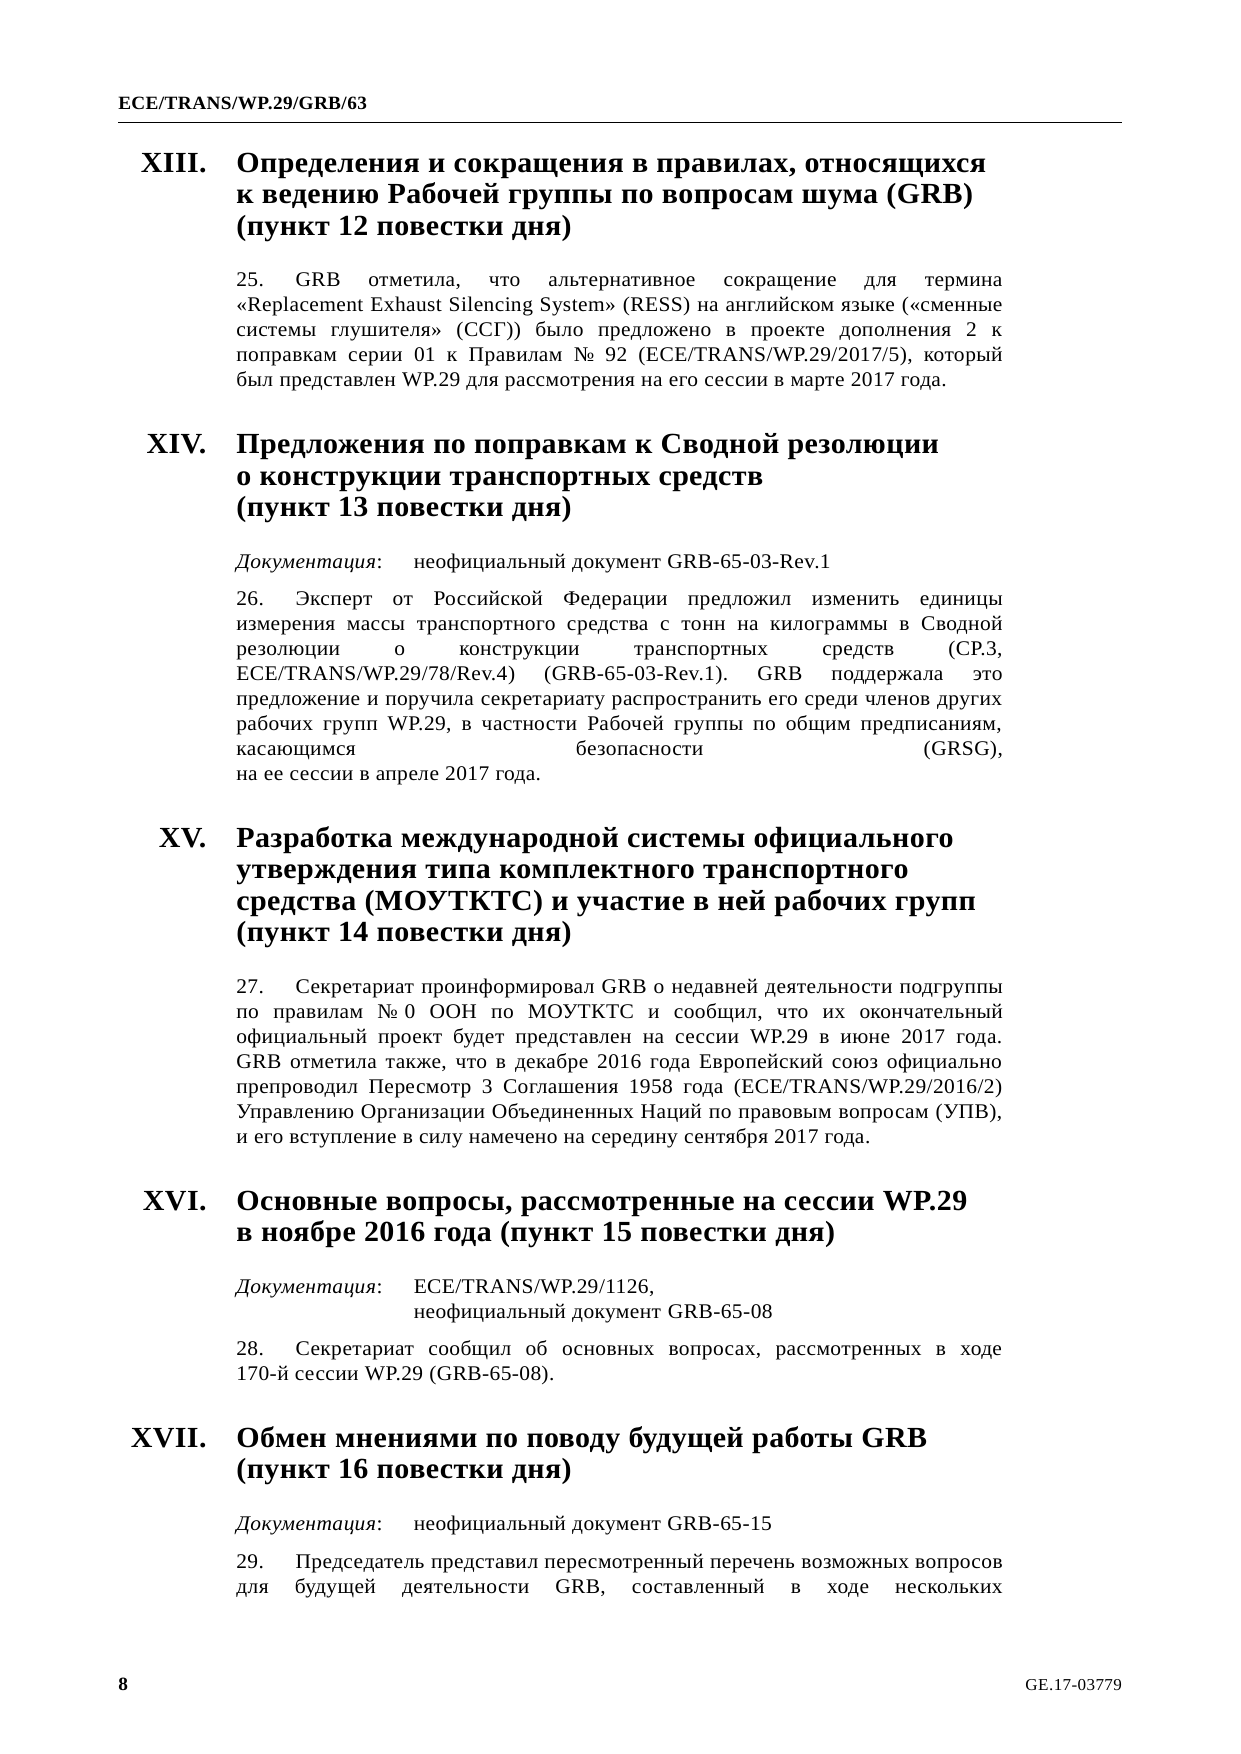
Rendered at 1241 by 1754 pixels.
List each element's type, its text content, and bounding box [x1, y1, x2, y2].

text XV. Разработка международной системы официального утверждения типа комплектного транспортного средства (МОУТКТС) и участие в ней рабочих групп (пункт 14 повестки дня) [118, 823, 1004, 948]
text XVI. Основные вопросы, рассмотренные на сессии WP.29 в ноябре 2016 года (пункт 15 повестки дня) [118, 1185, 1004, 1248]
text Документация: неофициальный документ GRB-65-15 [236, 1510, 1004, 1535]
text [236, 1548, 1004, 1598]
text 26. Эксперт от Российской Федерации предложил изменить единицы измерения массы транспортного средства с тонн на килограммы в Сводной резолюции о конструкции транспортных средств (СР.3, ECE/TRANS/WP.29/78/Rev.4) (GRB-65-03-Rev.1). GRB поддержала это предложение и поручила секретариату распространить его среди членов других рабочих групп WP.29, в частности Рабочей группы по общим предписаниям, касающимся безопасности (GRSG), на ее сессии в апреле 2017 года. [236, 585, 1004, 785]
text XIV. Предложения по поправкам к Сводной резолюции о конструкции транспортных средств (пункт 13 повестки дня) [118, 429, 1004, 523]
text 25. GRB отметила, что альтернативное сокращение для термина «Replacement Exhaust Silencing System» (RESS) на английском языке («сменные системы глушителя» (ССГ)) было предложено в проекте дополнения 2 к поправкам серии 01 к Правилам № 92 (ECE/TRANS/WP.29/2017/5), который был представлен WP.29 для рассмотрения на его сессии в марте 2017 года. [236, 266, 1004, 391]
text XVII. Обмен мнениями по поводу будущей работы GRB (пункт 16 повестки дня) [118, 1423, 1004, 1485]
text 27. Секретариат проинформировал GRB о недавней деятельности подгруппы по правилам № 0 ООН по МОУТКТС и сообщил, что их окончательный официальный проект будет представлен на сессии WP.29 в июне 2017 года. GRB отметила также, что в декабре 2016 года Европейский союз официально препроводил Пересмотр 3 Соглашения 1958 года (ECE/TRANS/WP.29/2016/2) Управлению Организации Объединенных Наций по правовым вопросам (УПВ), и его вступление в силу намечено на середину сентября 2017 года. [236, 973, 1004, 1148]
text XIII. Определения и сокращения в правилах, относящихся к ведению Рабочей группы по вопросам шума (GRB) (пункт 12 повестки дня) [118, 148, 1004, 241]
text Документация: ECE/TRANS/WP.29/1126, неофициальный документ GRB-65-08 [236, 1273, 1004, 1323]
text Документация: неофициальный документ GRB-65-03-Rev.1 [236, 548, 1004, 573]
text 28. Секретариат сообщил об основных вопросах, рассмотренных в ходе 170-й сессии WP.29 (GRB-65-08). [236, 1335, 1004, 1385]
